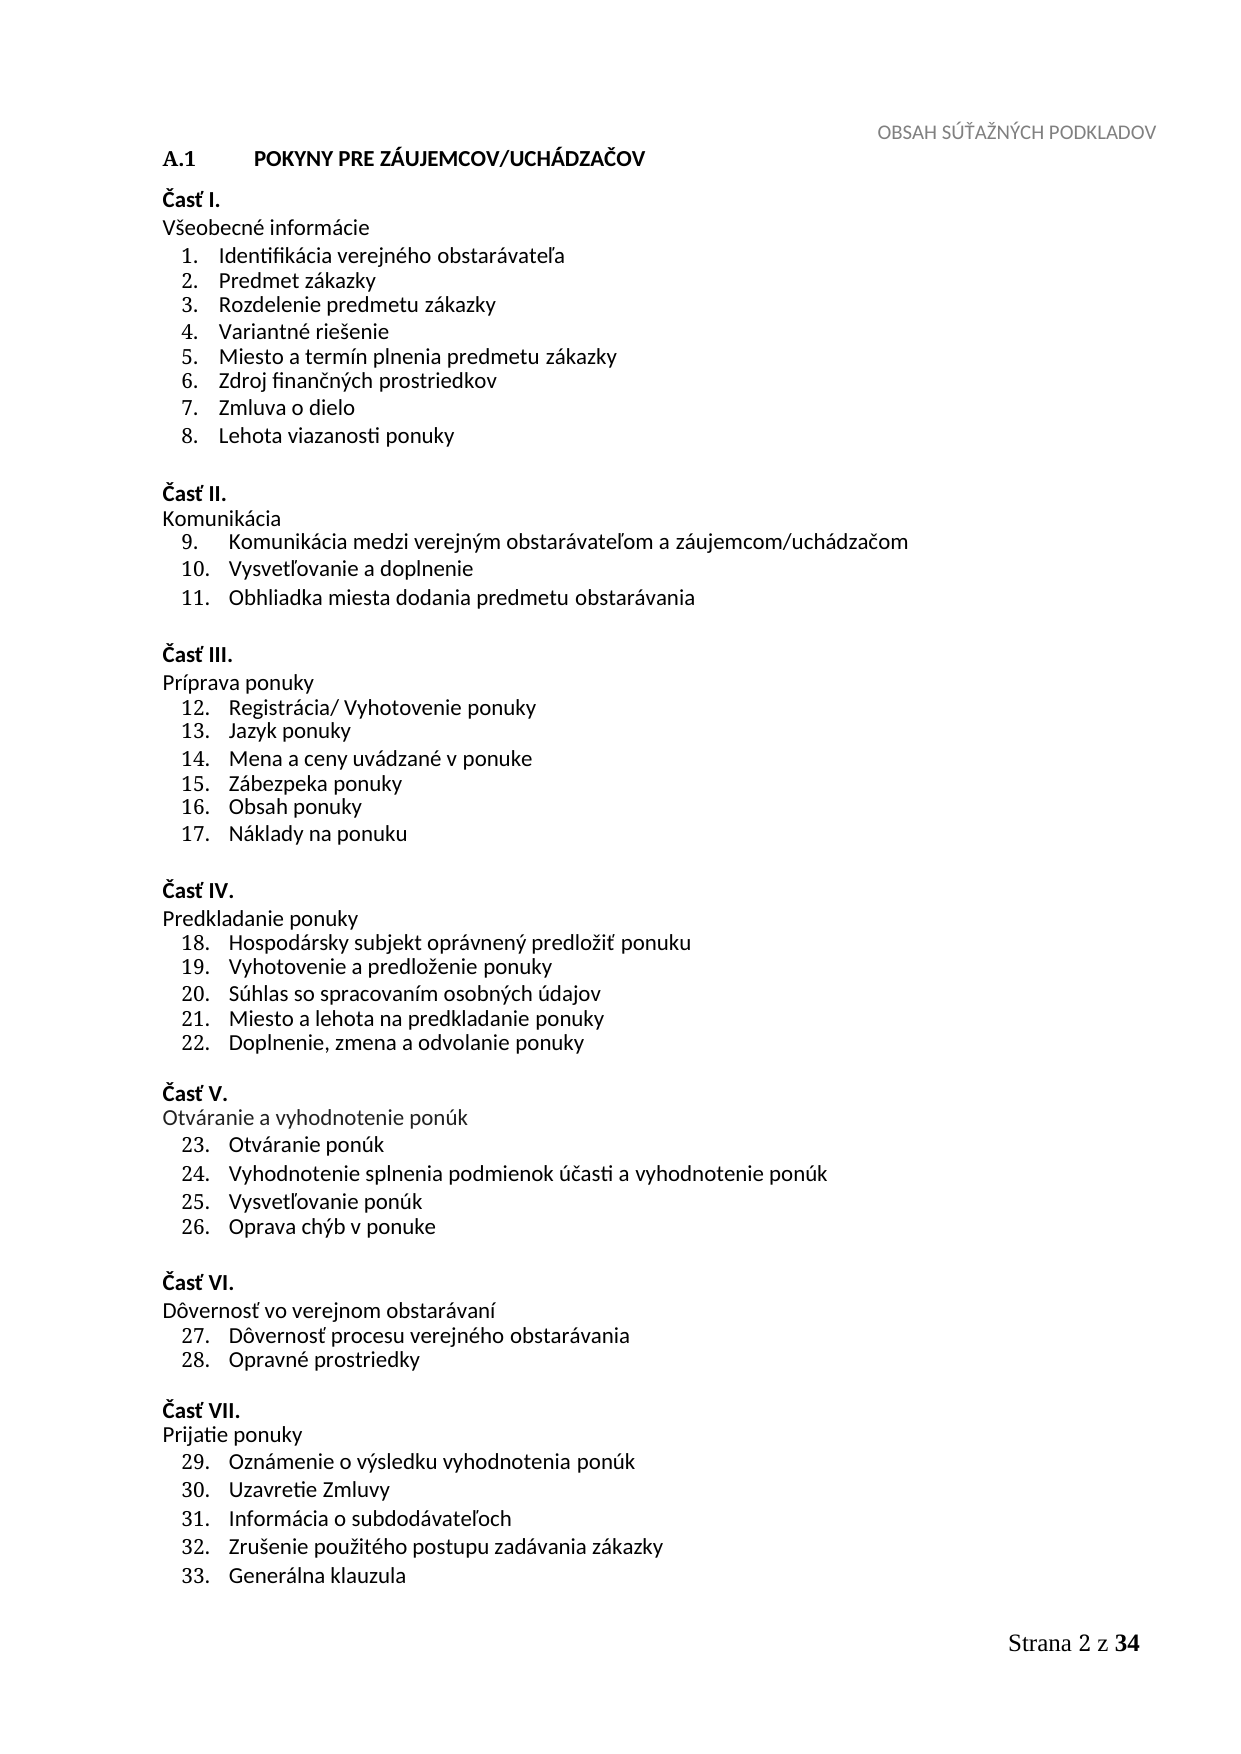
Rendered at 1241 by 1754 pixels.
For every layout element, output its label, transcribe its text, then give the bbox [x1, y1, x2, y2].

list Mena a ceny uvádzané v ponuke [181, 744, 1167, 772]
list Miesto a lehota na predkladanie ponuky [181, 1008, 1167, 1031]
list Predmet zákazky [181, 270, 1167, 294]
list POKYNY PRE ZÁUJEMCOV/UCHÁDZAČOV [162, 144, 1167, 173]
subtitle Časť VII. [162, 1400, 1167, 1423]
list Obhliadka miesta dodania predmetu obstarávania [181, 583, 1167, 611]
list Otváranie ponúk [181, 1130, 1167, 1158]
list Variantné riešenie [181, 317, 1167, 346]
text OBSAH SÚŤAŽNÝCH PODKLADOV [106, 119, 1156, 144]
list Vysvetľovanie ponúk [181, 1187, 1167, 1216]
list Identifikácia verejného obstarávateľa [181, 242, 1167, 270]
list Vysvetľovanie a doplnenie [181, 554, 1167, 583]
list Informácia o subdodávateľoch [181, 1504, 1167, 1532]
list Doplnenie, zmena a odvolanie ponuky [181, 1031, 1167, 1055]
list Lehota viazanosti ponuky [181, 421, 1167, 450]
list Miesto a termín plnenia predmetu zákazky [181, 346, 1167, 369]
list Rozdelenie predmetu zákazky [181, 294, 1167, 317]
list Obsah ponuky [181, 796, 1167, 819]
list Vyhotovenie a predloženie ponuky [181, 956, 1167, 979]
list Hospodársky subjekt oprávnený predložiť ponuku [181, 932, 1167, 956]
list Uzavretie Zmluvy [181, 1476, 1167, 1504]
subtitle Časť V. [162, 1083, 1167, 1106]
subtitle Časť II. [162, 479, 1167, 507]
text Predkladanie ponuky [162, 904, 1167, 932]
list Komunikácia medzi verejným obstarávateľom a záujemcom/uchádzačom [181, 531, 1167, 554]
list Náklady na ponuku [181, 819, 1167, 848]
list Zdroj finančných prostriedkov [181, 369, 1167, 393]
list Zmluva o dielo [181, 393, 1167, 421]
list Jazyk ponuky [181, 720, 1167, 744]
text Otváranie a vyhodnotenie ponúk [162, 1106, 1167, 1130]
list Generálna klauzula [181, 1561, 1167, 1589]
subtitle Časť IV. [162, 876, 1167, 904]
text Komunikácia [162, 507, 1167, 531]
list Opravné prostriedky [181, 1348, 1167, 1372]
subtitle Časť VI. [162, 1268, 1167, 1297]
list Dôvernosť procesu verejného obstarávania [181, 1325, 1167, 1348]
subtitle Časť III. [162, 640, 1167, 668]
list Zábezpeka ponuky [181, 772, 1167, 796]
list Oprava chýb v ponuke [181, 1216, 1167, 1239]
text Dôvernosť vo verejnom obstarávaní [162, 1297, 1167, 1325]
list Súhlas so spracovaním osobných údajov [181, 979, 1167, 1008]
list Zrušenie použitého postupu zadávania zákazky [181, 1532, 1167, 1561]
text Príprava ponuky [162, 668, 1167, 696]
text Prijatie ponuky [162, 1423, 1167, 1447]
list Oznámenie o výsledku vyhodnotenia ponúk [181, 1447, 1167, 1476]
list Vyhodnotenie splnenia podmienok účasti a vyhodnotenie ponúk [181, 1159, 1167, 1187]
list Registrácia/ Vyhotovenie ponuky [181, 697, 1167, 720]
text Všeobecné informácie [162, 213, 1167, 241]
subtitle Časť I. [162, 185, 1167, 213]
